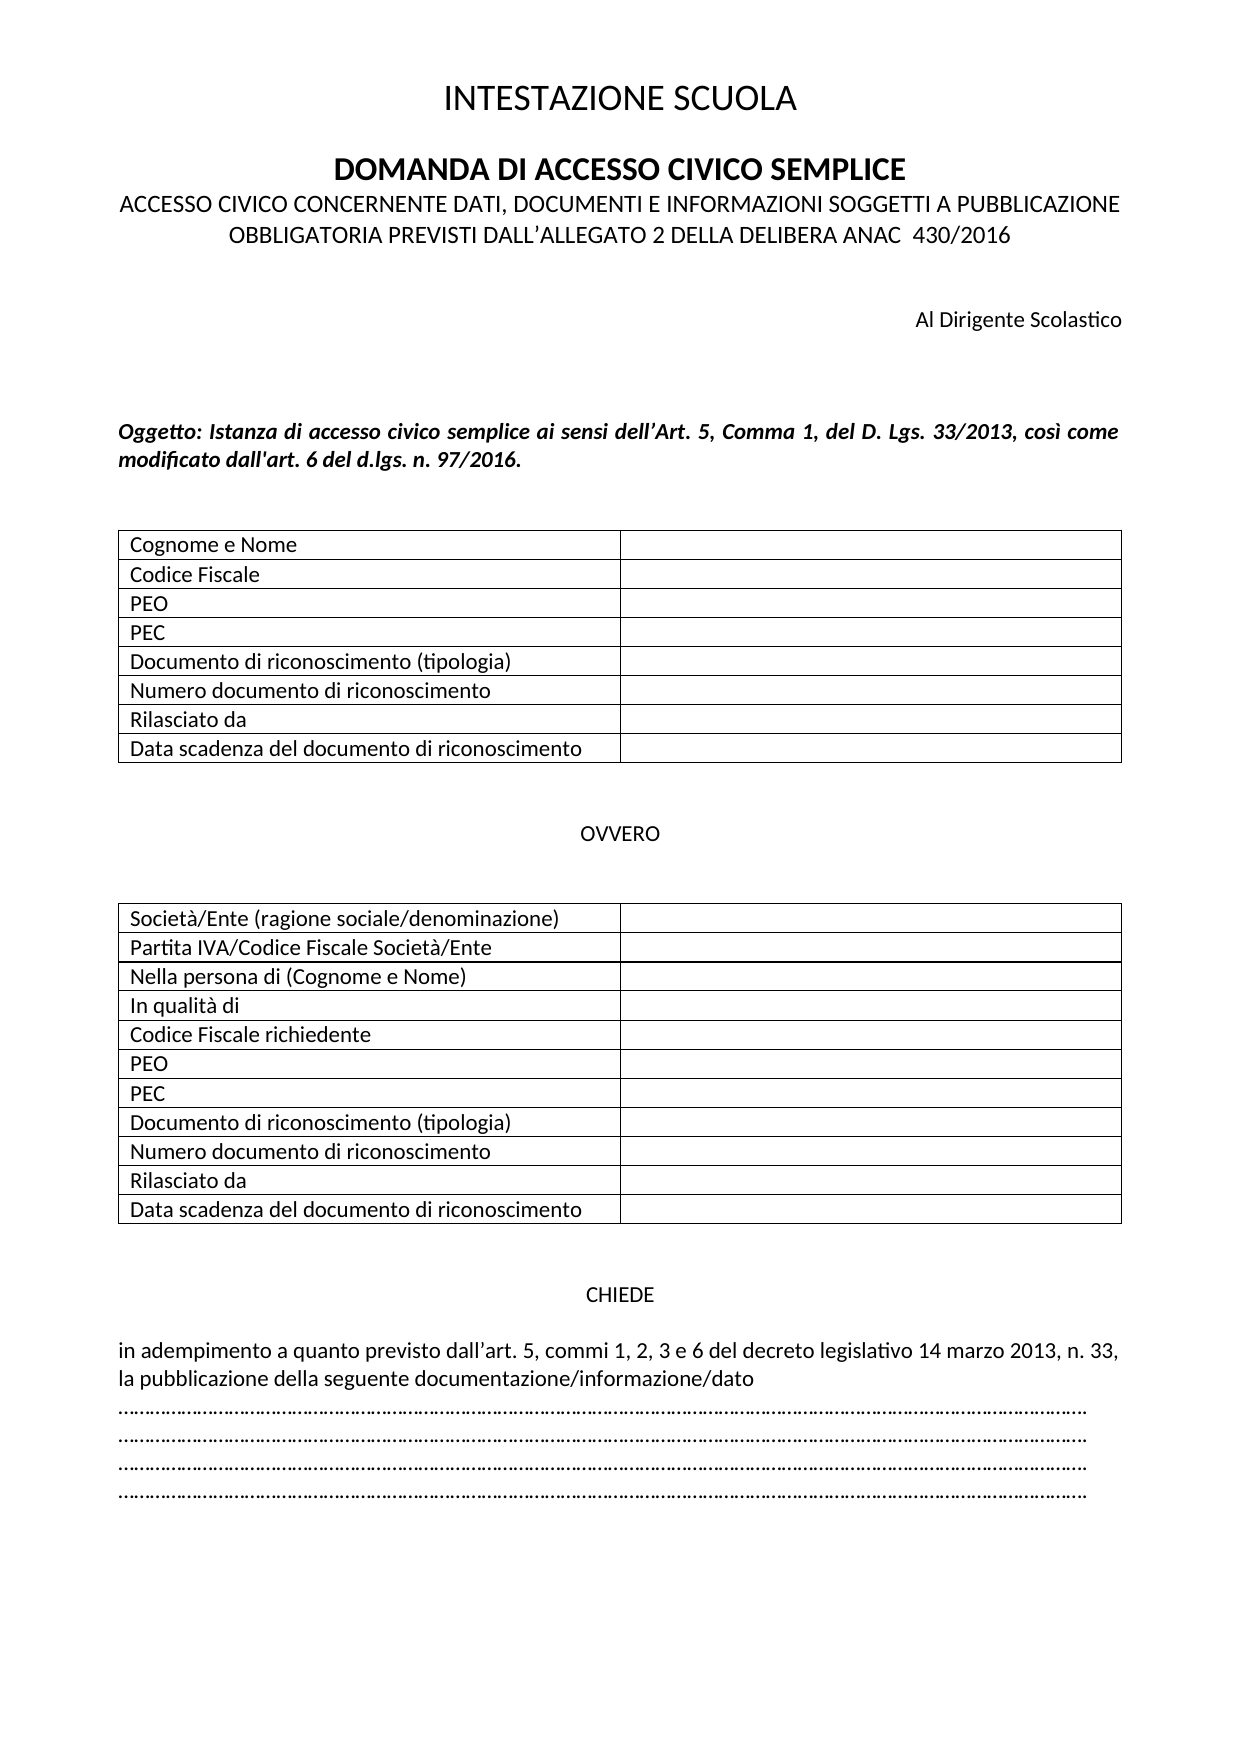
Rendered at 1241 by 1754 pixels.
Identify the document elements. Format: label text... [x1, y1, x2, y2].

table_cell [621, 560, 1121, 588]
table_cell [621, 676, 1121, 704]
table_cell Data scadenza del documento di riconoscimento [119, 734, 620, 762]
table_cell Numero documento di riconoscimento [119, 676, 620, 704]
text …………………………………………………………………………………………………………………………………………………………………. [118, 1392, 1122, 1420]
table_cell PEO [119, 589, 620, 617]
text in adempimento a quanto previsto dall’art. 5, commi 1, 2, 3 e 6 del decreto legislativo 14 marzo 2013, n. 33, la pubblicazione della seguente documentazione/informazione/dato [118, 1336, 1122, 1392]
text Al Dirigente Scolastico [118, 305, 1122, 333]
table_cell [621, 933, 1121, 961]
table_cell In qualità di [119, 991, 620, 1019]
table_cell [621, 991, 1121, 1019]
text DOMANDA DI ACCESSO CIVICO SEMPLICE [118, 148, 1122, 188]
text CHIEDE [118, 1280, 1122, 1308]
table_cell [621, 1108, 1121, 1136]
table_cell PEC [119, 1079, 620, 1107]
table_header [621, 904, 1121, 932]
table_cell [621, 1079, 1121, 1107]
table_cell [621, 1166, 1121, 1194]
table_cell Codice Fiscale richiedente [119, 1021, 620, 1048]
table_cell Rilasciato da [119, 1166, 620, 1194]
text ACCESSO CIVICO CONCERNENTE DATI, DOCUMENTI E INFORMAZIONI SOGGETTI A PUBBLICAZIONE OBBLIGATORIA PREVISTI DALL’ALLEGATO 2 DELLA DELIBERA ANAC 430/2016 [118, 188, 1122, 249]
table_cell Data scadenza del documento di riconoscimento [119, 1195, 620, 1223]
table_cell [621, 1050, 1121, 1078]
table_header Cognome e Nome [119, 531, 620, 559]
table_cell Nella persona di (Cognome e Nome) [119, 963, 620, 990]
table_cell PEC [119, 618, 620, 646]
text …………………………………………………………………………………………………………………………………………………………………. [118, 1476, 1122, 1504]
table_cell Partita IVA/Codice Fiscale Società/Ente [119, 933, 620, 961]
table_cell [621, 734, 1121, 762]
text Oggetto: Istanza di accesso civico semplice ai sensi dell’Art. 5, Comma 1, del D. Lgs. 33/2013, così come modificato dall'art. 6 del d.lgs. n. 97/2016. [118, 417, 1122, 473]
table_cell [621, 1195, 1121, 1223]
table_header [621, 531, 1121, 559]
table_cell [621, 705, 1121, 733]
table_cell Codice Fiscale [119, 560, 620, 588]
table_cell Rilasciato da [119, 705, 620, 733]
table_cell [621, 589, 1121, 617]
table_header Società/Ente (ragione sociale/denominazione) [119, 904, 620, 932]
table_cell [621, 1137, 1121, 1165]
table_cell Documento di riconoscimento (tipologia) [119, 1108, 620, 1136]
text …………………………………………………………………………………………………………………………………………………………………. [118, 1448, 1122, 1476]
table_cell Documento di riconoscimento (tipologia) [119, 647, 620, 675]
table_cell [621, 618, 1121, 646]
table_cell [621, 1021, 1121, 1048]
table_cell PEO [119, 1050, 620, 1078]
table_cell [621, 963, 1121, 990]
text …………………………………………………………………………………………………………………………………………………………………. [118, 1420, 1122, 1448]
text OVVERO [118, 819, 1122, 847]
table_cell Numero documento di riconoscimento [119, 1137, 620, 1165]
table_cell [621, 647, 1121, 675]
